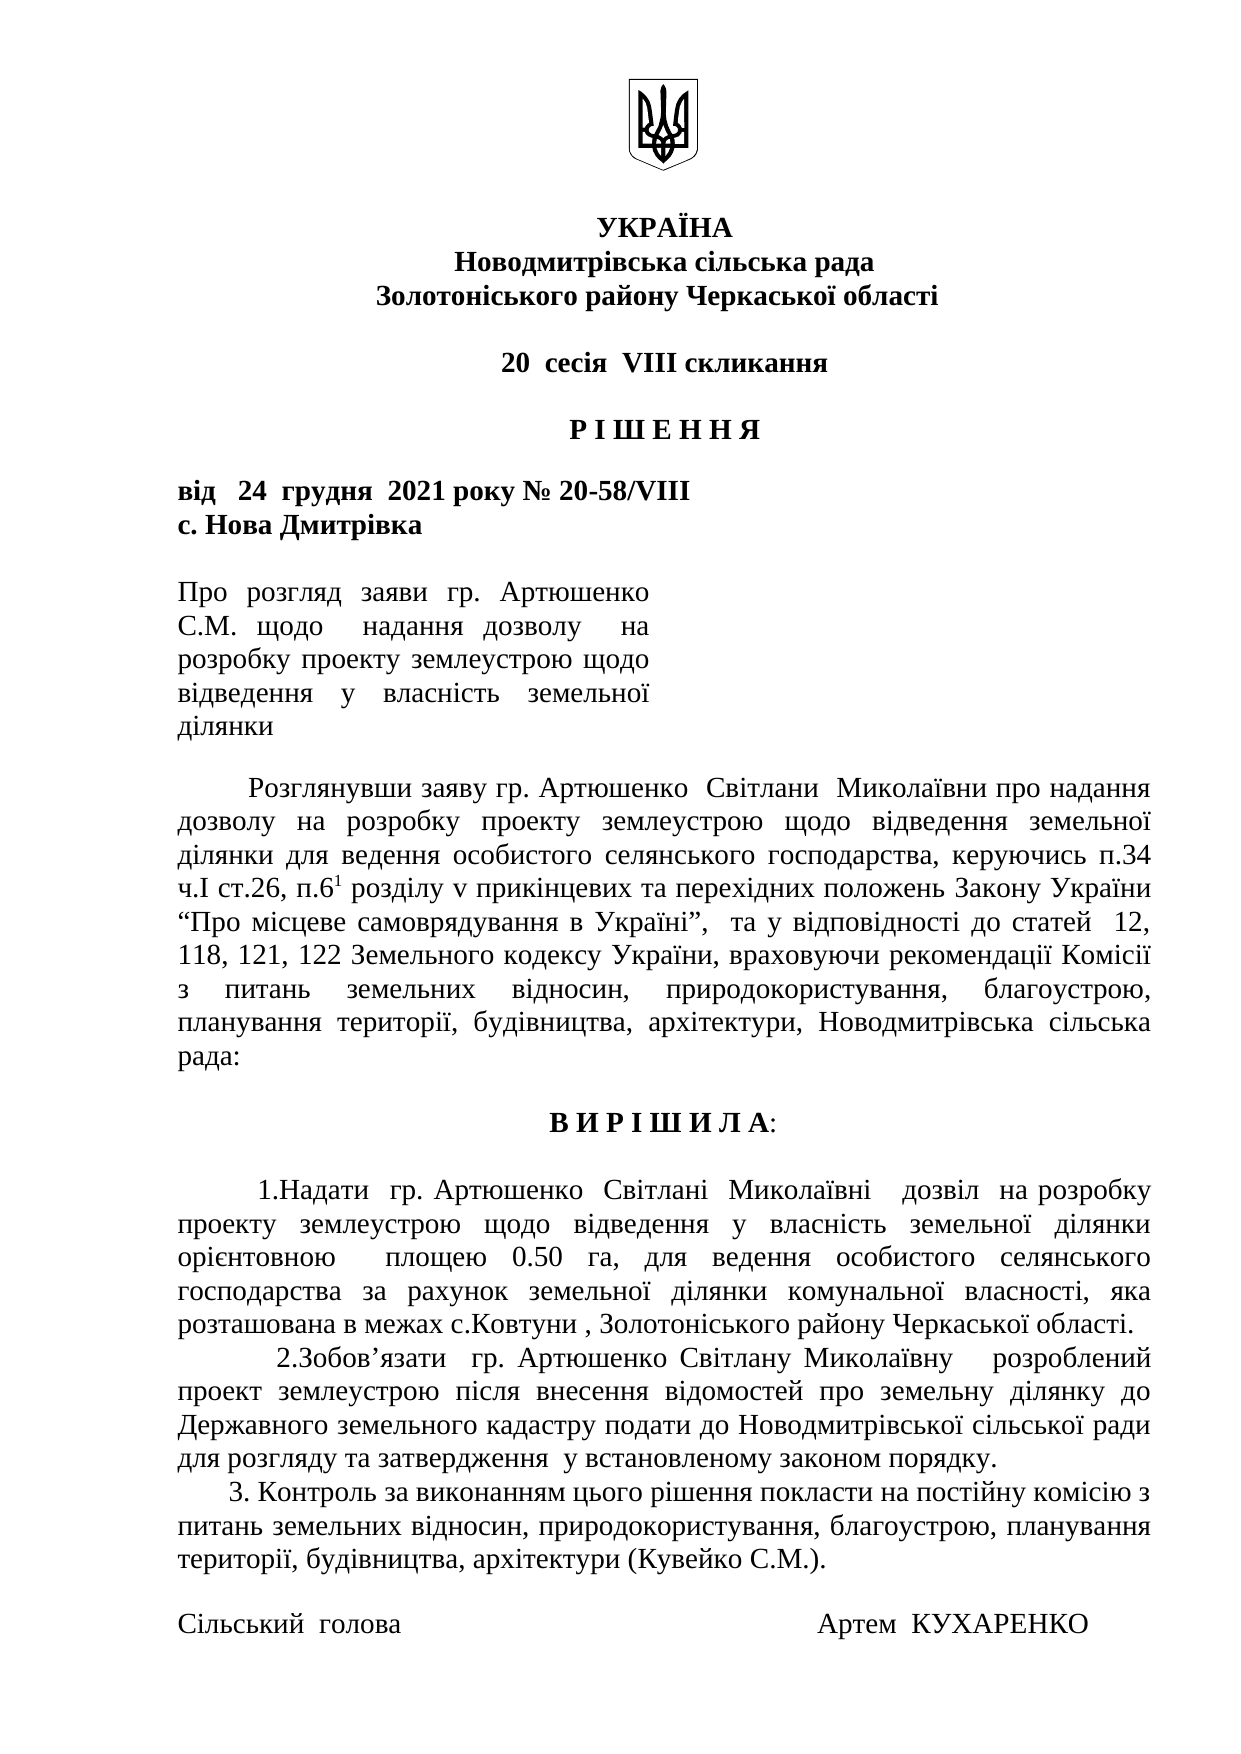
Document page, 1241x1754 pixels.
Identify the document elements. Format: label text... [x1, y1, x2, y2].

text Р І Ш Е Н Н Я [177, 412, 1152, 445]
text Золотоніського району Черкаської області [177, 278, 1137, 311]
text УКРАЇНА [177, 211, 1152, 244]
text Сільський голова Артем КУХАРЕНКО [177, 1606, 1152, 1639]
text 2.Зобов’язати гр. Артюшенко Світлану Миколаївну розроблений проект землеустрою після внесення відомостей про земельну ділянку до Державного земельного кадастру подати до Новодмитрівської сільської ради для розгляду та затвердження у встановленому законом порядку. [177, 1340, 1152, 1474]
text Новодмитрівська сільська рада [177, 244, 1152, 278]
text с. Нова Дмитрівка [177, 507, 1152, 541]
text Про розгляд заяви гр. Артюшенко С.М. щодо надання дозволу на розробку проекту землеустрою щодо відведення у власність земельної ділянки [177, 574, 650, 742]
text 1.Надати гр. Артюшенко Світлані Миколаївні дозвіл на розробку проекту землеустрою щодо відведення у власність земельної ділянки орієнтовною площею 0.50 га, для ведення особистого селянського господарства за рахунок земельної ділянки комунальної власності, яка розташована в межах с.Ковтуни , Золотоніського району Черкаської області. [177, 1172, 1152, 1340]
text Розглянувши заяву гр. Артюшенко Світлани Миколаївни про надання дозволу на розробку проекту землеустрою щодо відведення земельної ділянки для ведення особистого селянського господарства, керуючись п.34 ч.І ст.26, п.61 розділу v прикінцевих та перехідних положень Закону України “Про місцеве самоврядування в Україні”, та у відповідності до статей 12, 118, 121, 122 Земельного кодексу України, враховуючи рекомендації Комісії з питань земельних відносин, природокористування, благоустрою, планування території, будівництва, архітектури, Новодмитрівська сільська рада: [177, 770, 1152, 1072]
text 20 сесія VIІІ скликання [177, 345, 1152, 378]
text 3. Контроль за виконанням цього рішення покласти на постійну комісію з питань земельних відносин, природокористування, благоустрою, планування території, будівництва, архітектури (Кувейко С.М.). [177, 1474, 1152, 1575]
text В И Р І Ш И Л А: [177, 1105, 1152, 1139]
text від 24 грудня 2021 року № 20-58/VІІІ [177, 473, 1152, 507]
